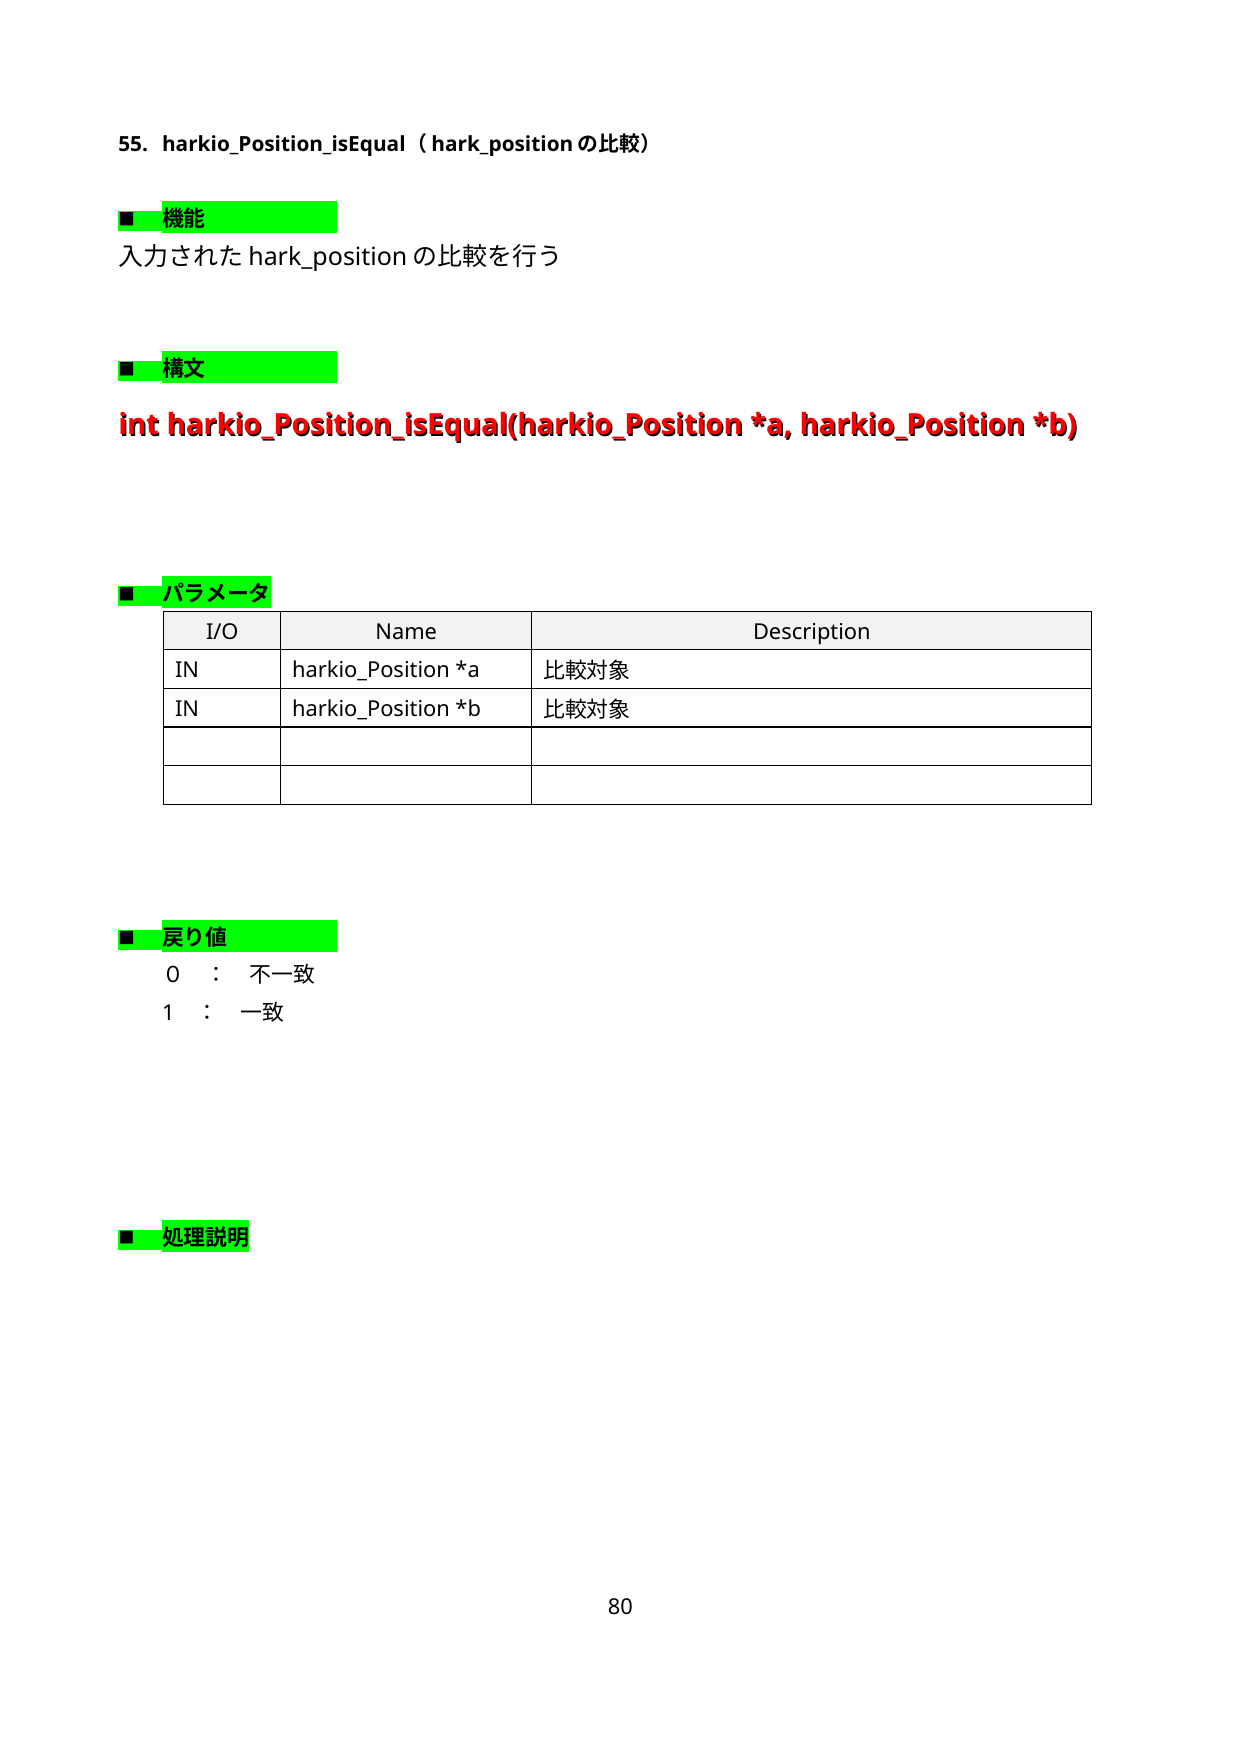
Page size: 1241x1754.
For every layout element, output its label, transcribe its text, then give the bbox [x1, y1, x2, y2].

list 処理説明 [118, 1217, 1122, 1254]
text int harkio_Position_isEqual(harkio_Position *a, harkio_Position *b) [118, 386, 1122, 461]
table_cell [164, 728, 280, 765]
list パラメータ [118, 573, 1122, 611]
list 構文 [118, 348, 1122, 386]
text 1 ： 一致 [162, 992, 1122, 1029]
list 戻り値 [118, 917, 1122, 954]
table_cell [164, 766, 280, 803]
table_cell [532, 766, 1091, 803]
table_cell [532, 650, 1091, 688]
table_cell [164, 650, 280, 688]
list 機能 [118, 198, 1122, 236]
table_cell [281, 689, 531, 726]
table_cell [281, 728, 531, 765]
text ０ ： 不一致 [162, 954, 1122, 992]
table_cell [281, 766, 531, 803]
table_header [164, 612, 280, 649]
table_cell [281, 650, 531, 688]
subtitle harkio_Position_isEqual（ hark_positionの比較） [118, 123, 1122, 161]
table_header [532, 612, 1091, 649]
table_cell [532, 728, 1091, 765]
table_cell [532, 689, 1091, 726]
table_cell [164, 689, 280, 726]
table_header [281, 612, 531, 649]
text 入力されたhark_positionの比較を行う [118, 236, 1122, 273]
